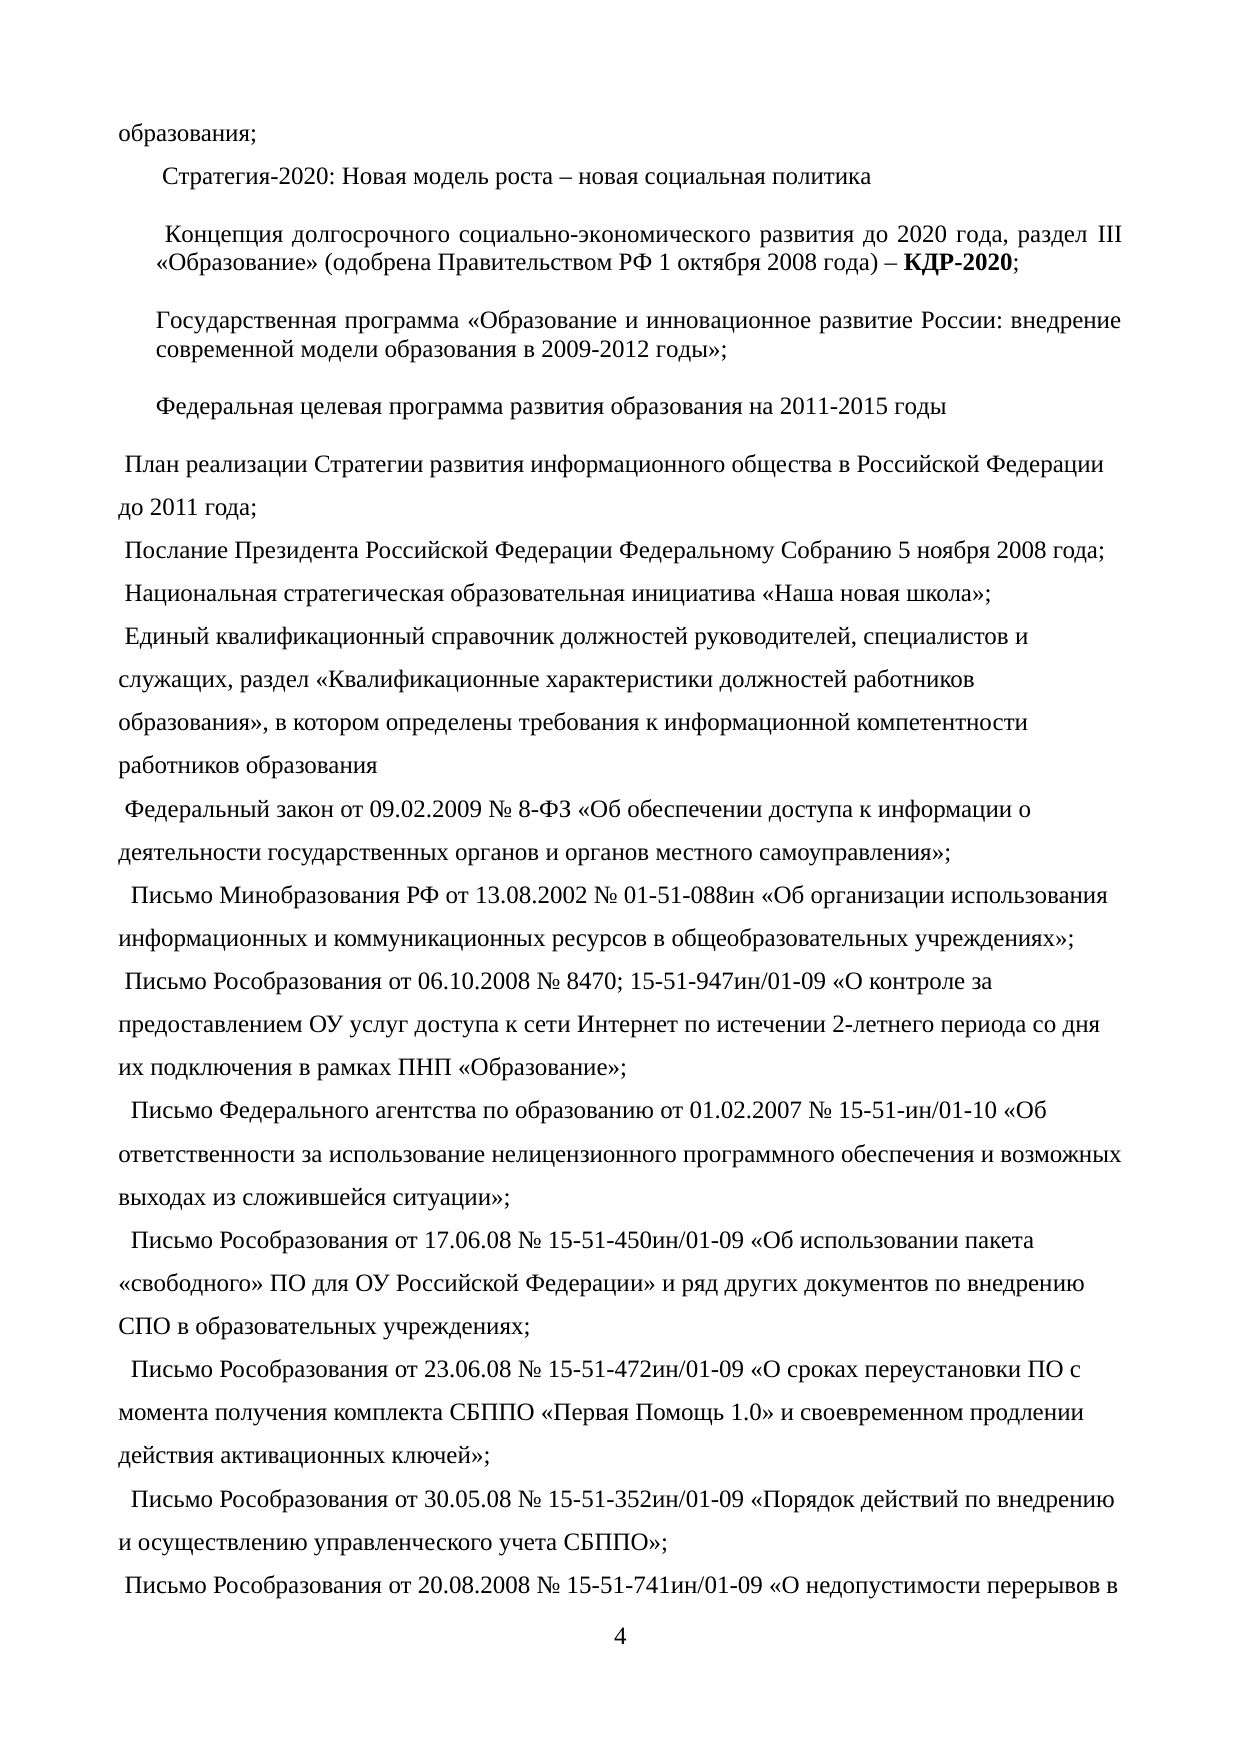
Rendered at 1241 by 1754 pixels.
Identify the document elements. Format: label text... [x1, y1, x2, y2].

text   Письмо Рособразования от 23.06.08 № 15-51-472ин/01-09 «О сроках переустановки ПО с момента получения комплекта СБППО «Первая Помощь 1.0» и своевременном продлении действия активационных ключей»; [118, 1354, 1122, 1469]
text Федеральная целевая программа развития образования на 2011-2015 годы [156, 391, 1122, 420]
text   Письмо Федерального агентства по образованию от 01.02.2007 № 15-51-ин/01-10 «Об ответственности за использование нелицензионного программного обеспечения и возможных выходах из сложившейся ситуации»; [118, 1096, 1122, 1211]
text  Послание Президента Российской Федерации Федеральному Собранию 5 ноября 2008 года; [118, 535, 1122, 564]
text  Письмо Минобразования РФ от 13.08.2002 № 01-51-088ин «Об организации использования информационных и коммуникационных ресурсов в общеобразовательных учреждениях»; [118, 880, 1122, 952]
text   Письмо Рособразования от 30.05.08 № 15-51-352ин/01-09 «Порядок действий по внедрению и осуществлению управленческого учета СБППО»; [118, 1484, 1122, 1556]
text   Письмо Рособразования от 17.06.08 № 15-51-450ин/01-09 «Об использовании пакета «свободного» ПО для ОУ Российской Федерации» и ряд других документов по внедрению СПО в образовательных учреждениях; [118, 1225, 1122, 1340]
text  План реализации Стратегии развития информационного общества в Российской Федерации до 2011 года; [118, 449, 1122, 521]
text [118, 118, 1122, 147]
text Стратегия-2020: Новая модель роста – новая социальная политика [118, 161, 1122, 190]
text Концепция долгосрочного социально-экономического развития до 2020 года, раздел III «Образование» (одобрена Правительством РФ 1 октября 2008 года) – КДР-2020; [156, 219, 1122, 276]
text Федеральный закон от 09.02.2009 № 8-ФЗ «Об обеспечении доступа к информации о деятельности государственных органов и органов местного самоуправления»; [118, 794, 1122, 866]
text Письмо Рособразования от 06.10.2008 № 8470; 15-51-947ин/01-09 «О контроле за предоставлением ОУ услуг доступа к сети Интернет по истечении 2-летнего периода со дня их подключения в рамках ПНП «Образование»; [118, 966, 1122, 1081]
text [118, 1570, 1122, 1599]
text  Национальная стратегическая образовательная инициатива «Наша новая школа»; [118, 578, 1122, 607]
text Государственная программа «Образование и инновационное развитие России: внедрение современной модели образования в 2009-2012 годы»; [156, 305, 1122, 362]
text  Единый квалификационный справочник должностей руководителей, специалистов и служащих, раздел «Квалификационные характеристики должностей работников образования», в котором определены требования к информационной компетентности работников образования [118, 621, 1122, 779]
